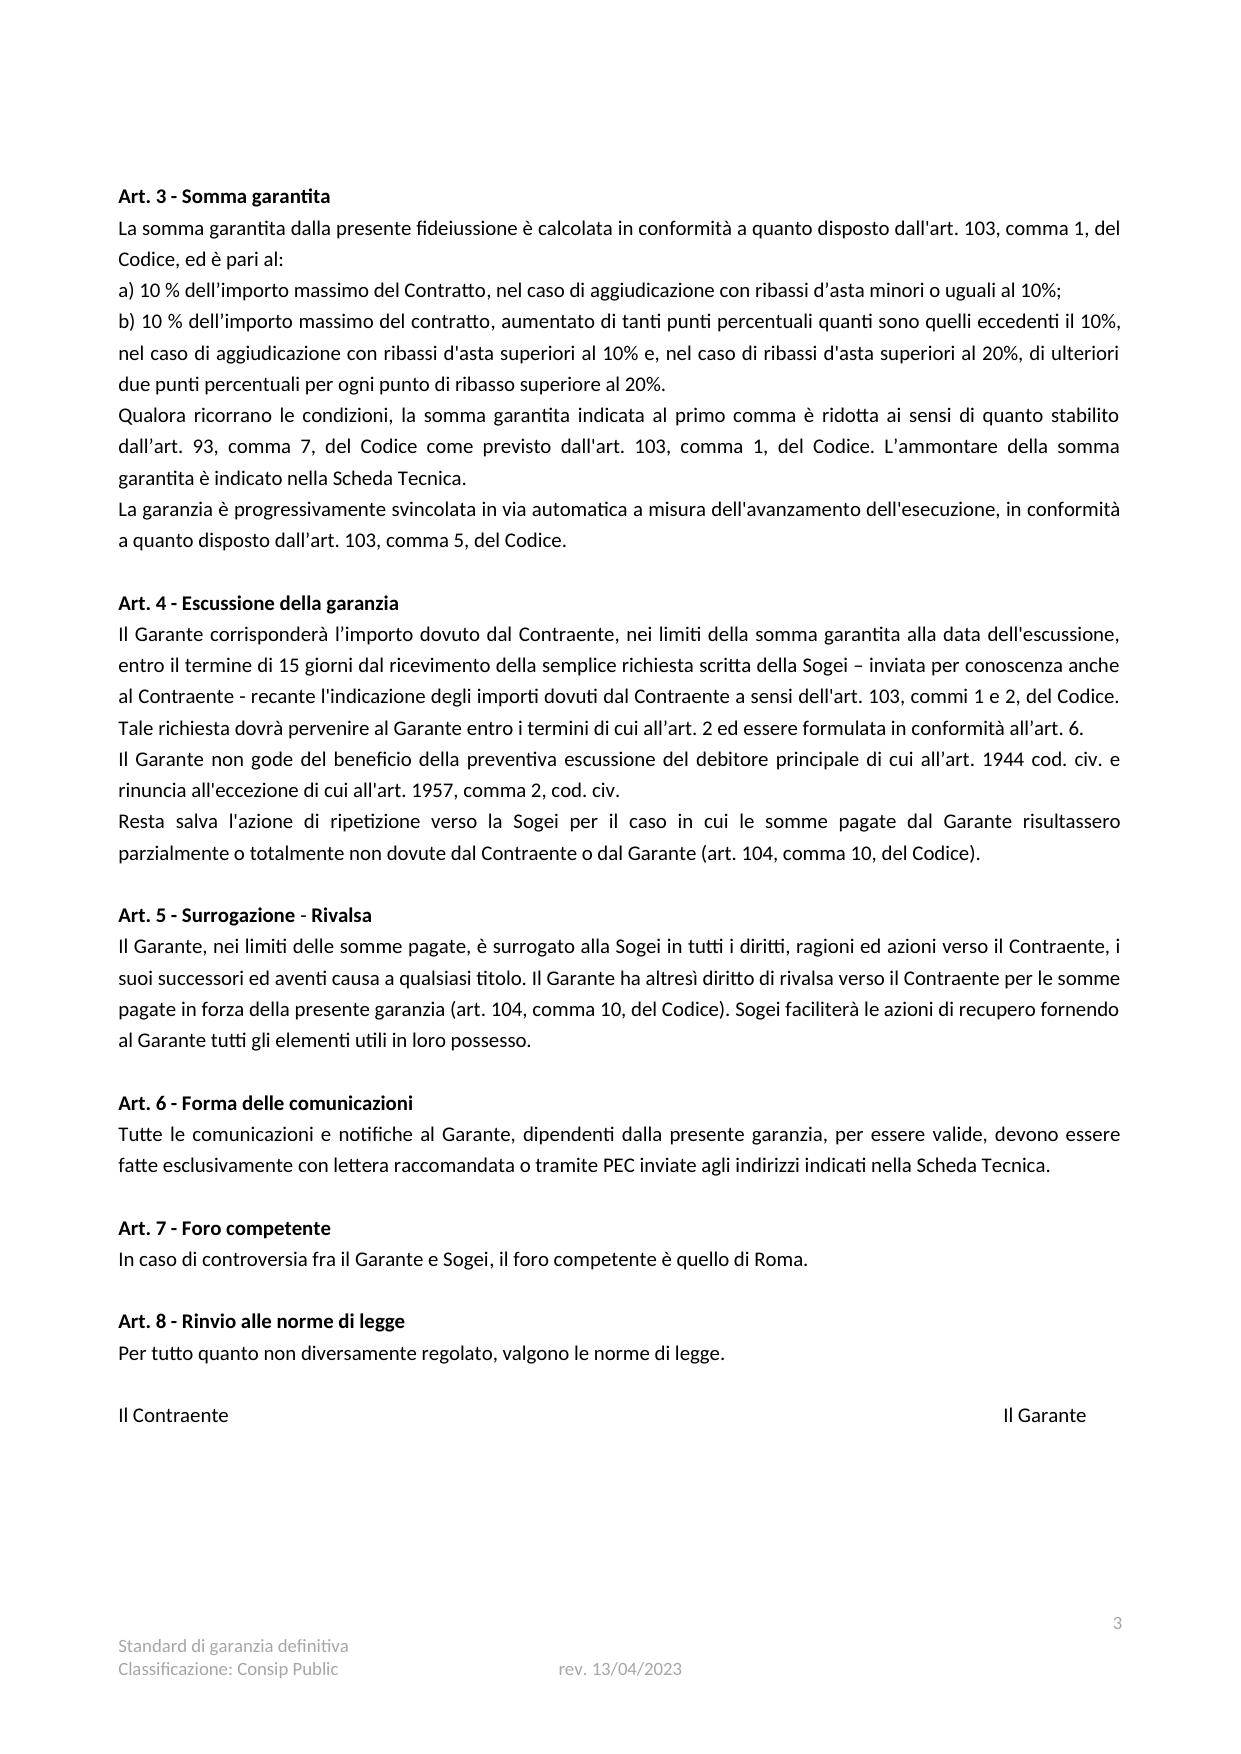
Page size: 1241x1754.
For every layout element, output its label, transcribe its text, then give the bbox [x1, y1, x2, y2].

text La garanzia è progressivamente svincolata in via automatica a misura dell'avanzamento dell'esecuzione, in conformità a quanto disposto dall’art. 103, comma 5, del Codice. [118, 491, 1122, 554]
text Art. 8 - Rinvio alle norme di legge [118, 1304, 1122, 1335]
text Art. 4 - Escussione della garanzia [118, 585, 1122, 616]
text Tutte le comunicazioni e notifiche al Garante, dipendenti dalla presente garanzia, per essere valide, devono essere fatte esclusivamente con lettera raccomandata o tramite PEC inviate agli indirizzi indicati nella Scheda Tecnica. [118, 1116, 1122, 1179]
text La somma garantita dalla presente fideiussione è calcolata in conformità a quanto disposto dall'art. 103, comma 1, del Codice, ed è pari al: [118, 210, 1122, 273]
text Art. 5 - Surrogazione - Rivalsa [118, 898, 1122, 929]
text Resta salva l'azione di ripetizione verso la Sogei per il caso in cui le somme pagate dal Garante risultassero parzialmente o totalmente non dovute dal Contraente o dal Garante (art. 104, comma 10, del Codice). [118, 804, 1122, 866]
text Art. 6 - Forma delle comunicazioni [118, 1085, 1122, 1116]
text Art. 3 - Somma garantita [118, 179, 1122, 210]
text Il Garante non gode del beneficio della preventiva escussione del debitore principale di cui all’art. 1944 cod. civ. e rinuncia all'eccezione di cui all'art. 1957, comma 2, cod. civ. [118, 741, 1122, 804]
text In caso di controversia fra il Garante e Sogei, il foro competente è quello di Roma. [118, 1241, 1122, 1273]
text Il Garante, nei limiti delle somme pagate, è surrogato alla Sogei in tutti i diritti, ragioni ed azioni verso il Contraente, i suoi successori ed aventi causa a qualsiasi titolo. Il Garante ha altresì diritto di rivalsa verso il Contraente per le somme pagate in forza della presente garanzia (art. 104, comma 10, del Codice). Sogei faciliterà le azioni di recupero fornendo al Garante tutti gli elementi utili in loro possesso. [118, 929, 1122, 1054]
text Il Garante corrisponderà l’importo dovuto dal Contraente, nei limiti della somma garantita alla data dell'escussione, entro il termine di 15 giorni dal ricevimento della semplice richiesta scritta della Sogei – inviata per conoscenza anche al Contraente - recante l'indicazione degli importi dovuti dal Contraente a sensi dell'art. 103, commi 1 e 2, del Codice. Tale richiesta dovrà pervenire al Garante entro i termini di cui all’art. 2 ed essere formulata in conformità all’art. 6. [118, 616, 1122, 741]
text Il Contraente Il Garante [118, 1398, 1122, 1429]
text Art. 7 - Foro competente [118, 1210, 1122, 1241]
text a) 10 % dell’importo massimo del Contratto, nel caso di aggiudicazione con ribassi d’asta minori o uguali al 10%; [118, 273, 1122, 304]
text Per tutto quanto non diversamente regolato, valgono le norme di legge. [118, 1335, 1122, 1366]
text b) 10 % dell’importo massimo del contratto, aumentato di tanti punti percentuali quanti sono quelli eccedenti il 10%, nel caso di aggiudicazione con ribassi d'asta superiori al 10% e, nel caso di ribassi d'asta superiori al 20%, di ulteriori due punti percentuali per ogni punto di ribasso superiore al 20%. [118, 304, 1122, 398]
text Qualora ricorrano le condizioni, la somma garantita indicata al primo comma è ridotta ai sensi di quanto stabilito dall’art. 93, comma 7, del Codice come previsto dall'art. 103, comma 1, del Codice. L’ammontare della somma garantita è indicato nella Scheda Tecnica. [118, 398, 1122, 491]
